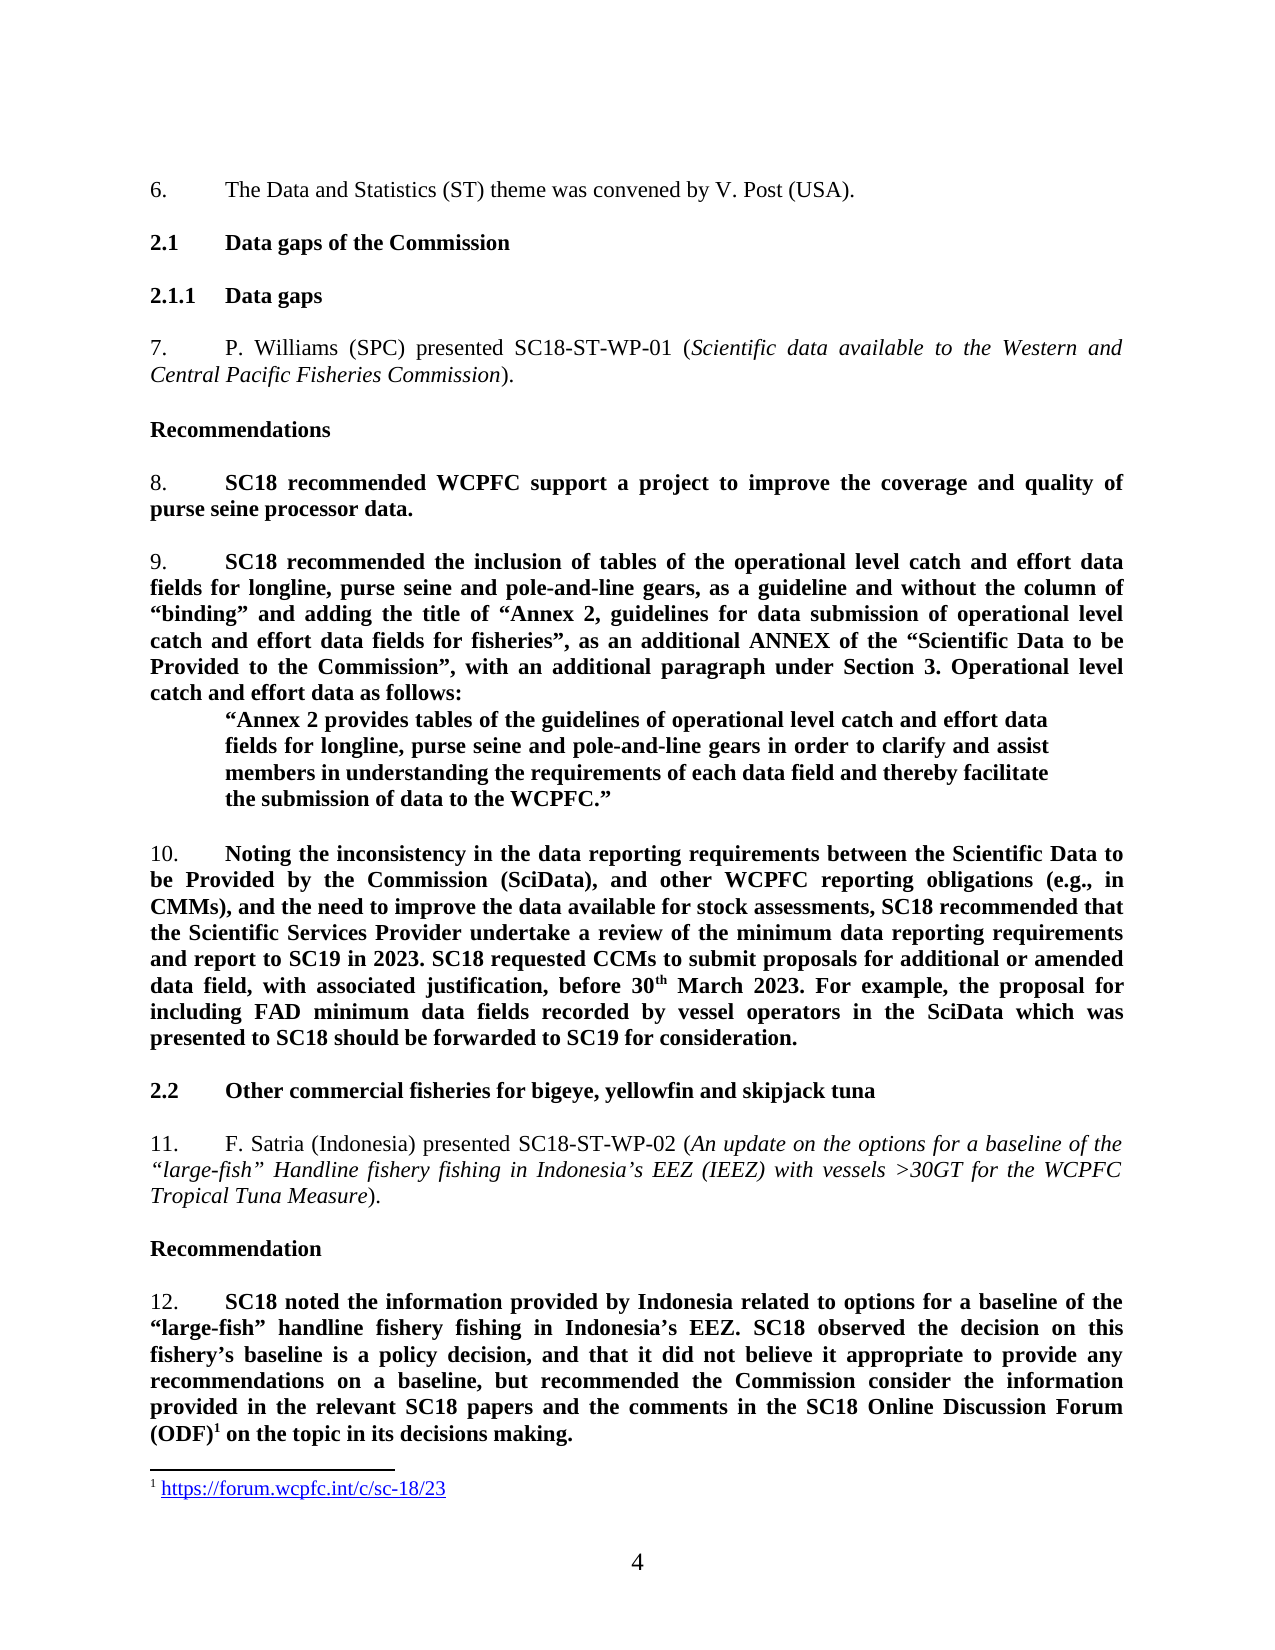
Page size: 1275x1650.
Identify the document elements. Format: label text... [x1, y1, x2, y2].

text Recommendations [150, 416, 1125, 442]
text SC18 recommended the inclusion of tables of the operational level catch and effort data fields for longline, purse seine and pole-and-line gears, as a guideline and without the column of “binding” and adding the title of “Annex 2, guidelines for data submission of operational level catch and effort data fields for fisheries”, as an additional ANNEX of the “Scientific Data to be Provided to the Commission”, with an additional paragraph under Section 3. Operational level catch and effort data as follows: [150, 548, 1125, 706]
list The Data and Statistics (ST) theme was convened by V. Post (USA). [150, 176, 1125, 203]
text SC18 noted the information provided by Indonesia related to options for a baseline of the “large-fish” handline fishery fishing in Indonesia’s EEZ. SC18 observed the decision on this fishery’s baseline is a policy decision, and that it did not believe it appropriate to provide any recommendations on a baseline, but recommended the Commission consider the information provided in the relevant SC18 papers and the comments in the SC18 Online Discussion Forum (ODF) on the topic in its decisions making. [150, 1288, 1125, 1446]
list Recommendation [150, 1235, 1125, 1262]
text Data gaps of the Commission [150, 229, 1125, 255]
text SC18 recommended WCPFC support a project to improve the coverage and quality of purse seine processor data. [150, 469, 1125, 521]
text F. Satria (Indonesia) presented SC18-ST-WP-02 (An update on the options for a baseline of the “large-fish” Handline fishery fishing in Indonesia’s EEZ (IEEZ) with vessels >30GT for the WCPFC Tropical Tuna Measure). [150, 1130, 1125, 1209]
text Other commercial fisheries for bigeye, yellowfin and skipjack tuna [150, 1077, 1125, 1103]
list Data gaps [150, 282, 1125, 308]
text P. Williams (SPC) presented SC18-ST-WP-01 (Scientific data available to the Western and Central Pacific Fisheries Commission). [150, 334, 1125, 387]
list “Annex 2 provides tables of the guidelines of operational level catch and effort data fields for longline, purse seine and pole-and-line gears in order to clarify and assist members in understanding the requirements of each data field and thereby facilitate the submission of data to the WCPFC.” [225, 706, 1050, 811]
text Noting the inconsistency in the data reporting requirements between the Scientific Data to be Provided by the Commission (SciData), and other WCPFC reporting obligations (e.g., in CMMs), and the need to improve the data available for stock assessments, SC18 recommended that the Scientific Services Provider undertake a review of the minimum data reporting requirements and report to SC19 in 2023. SC18 requested CCMs to submit proposals for additional or amended data field, with associated justification, before 30th March 2023. For example, the proposal for including FAD minimum data fields recorded by vessel operators in the SciData which was presented to SC18 should be forwarded to SC19 for consideration. [150, 840, 1125, 1051]
